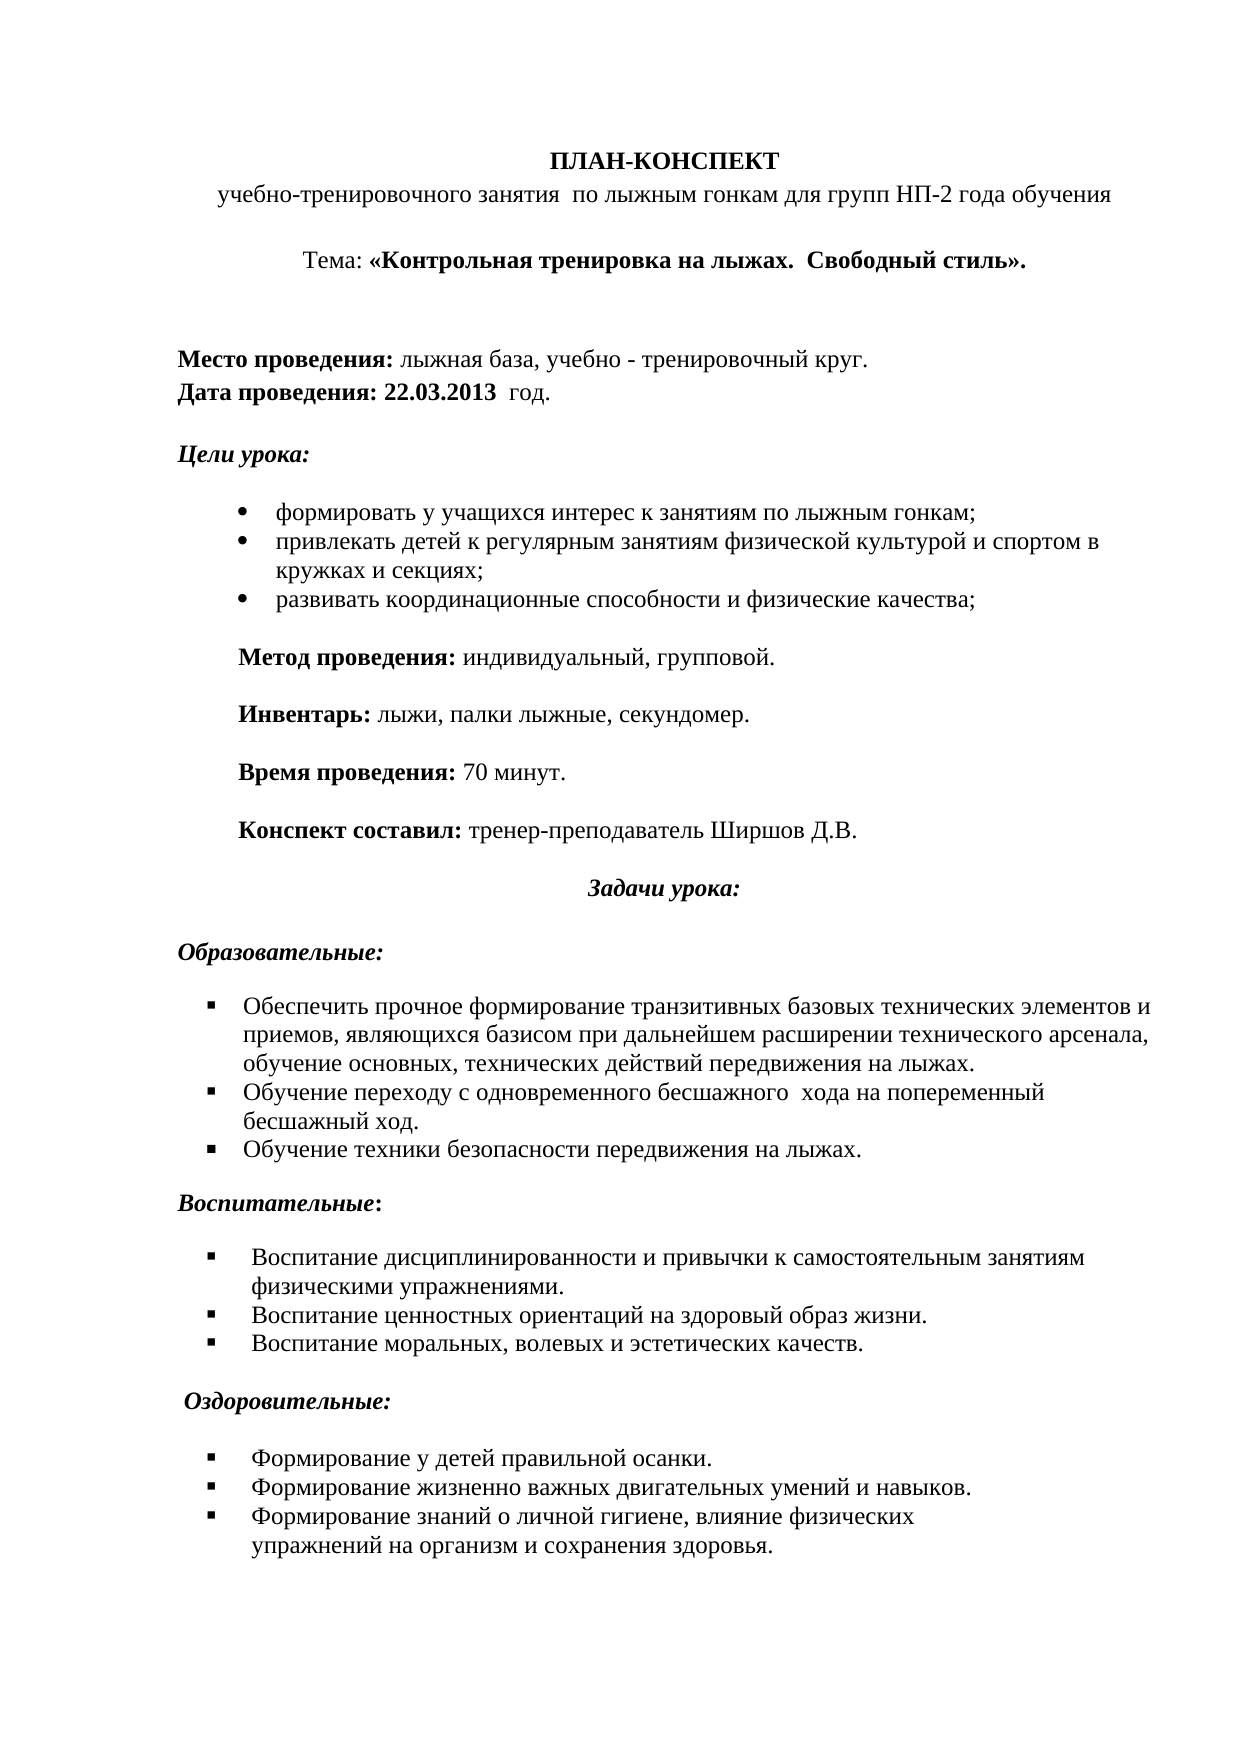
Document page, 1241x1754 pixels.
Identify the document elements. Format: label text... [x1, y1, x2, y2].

text Цели урока: [177, 439, 1152, 468]
list Обучение техники безопасности передвижения на лыжах. [205, 1134, 1152, 1163]
list Формирование у детей правильной осанки. [205, 1443, 1235, 1472]
text упражнений на организм и сохранения здоровья. [251, 1530, 1235, 1558]
text Дата проведения: 22.03.2013 год. [177, 377, 1152, 406]
list Формирование жизненно важных двигательных умений и навыков. [205, 1472, 1235, 1501]
text Оздоровительные: [177, 1386, 1235, 1415]
text Метод проведения: индивидуальный, групповой. [238, 642, 1152, 670]
text Тема: «Контрольная тренировка на лыжах. Свободный стиль». [177, 245, 1152, 274]
text Воспитательные: [177, 1188, 1152, 1217]
list развивать координационные способности и физические качества; [238, 584, 1152, 612]
list Воспитание моральных, волевых и эстетических качеств. [205, 1328, 1152, 1357]
text Место проведения: лыжная база, учебно - тренировочный круг. [177, 344, 1152, 373]
list Воспитание ценностных ориентаций на здоровый образ жизни. [205, 1300, 1152, 1328]
list Обеспечить прочное формирование транзитивных базовых технических элементов и приемов, являющихся базисом при дальнейшем расширении технического арсенала, обучение основных, технических действий передвижения на лыжах. [205, 991, 1152, 1077]
list Воспитание дисциплинированности и привычки к самостоятельным занятиям физическими упражнениями. [205, 1242, 1152, 1300]
text Задачи урока: [177, 873, 1152, 902]
text Инвентарь: лыжи, палки лыжные, секундомер. [238, 699, 1152, 728]
list привлекать детей к регулярным занятиям физической культурой и спортом в кружках и секциях; [238, 526, 1152, 584]
list Формирование знаний о личной гигиене, влияние физических [205, 1501, 1235, 1530]
text ПЛАН-КОНСПЕКТ [177, 146, 1152, 175]
text Время проведения: 70 минут. [238, 757, 1152, 786]
list формировать у учащихся интерес к занятиям по лыжным гонкам; [238, 497, 1152, 526]
text Образовательные: [177, 937, 1152, 966]
text Конспект составил: тренер-преподаватель Ширшов Д.В. [238, 815, 1152, 844]
list Обучение переходу с одновременного бесшажного хода на попеременный бесшажный ход. [205, 1077, 1152, 1134]
text учебно-тренировочного занятия по лыжным гонкам для групп НП-2 года обучения [177, 179, 1152, 208]
